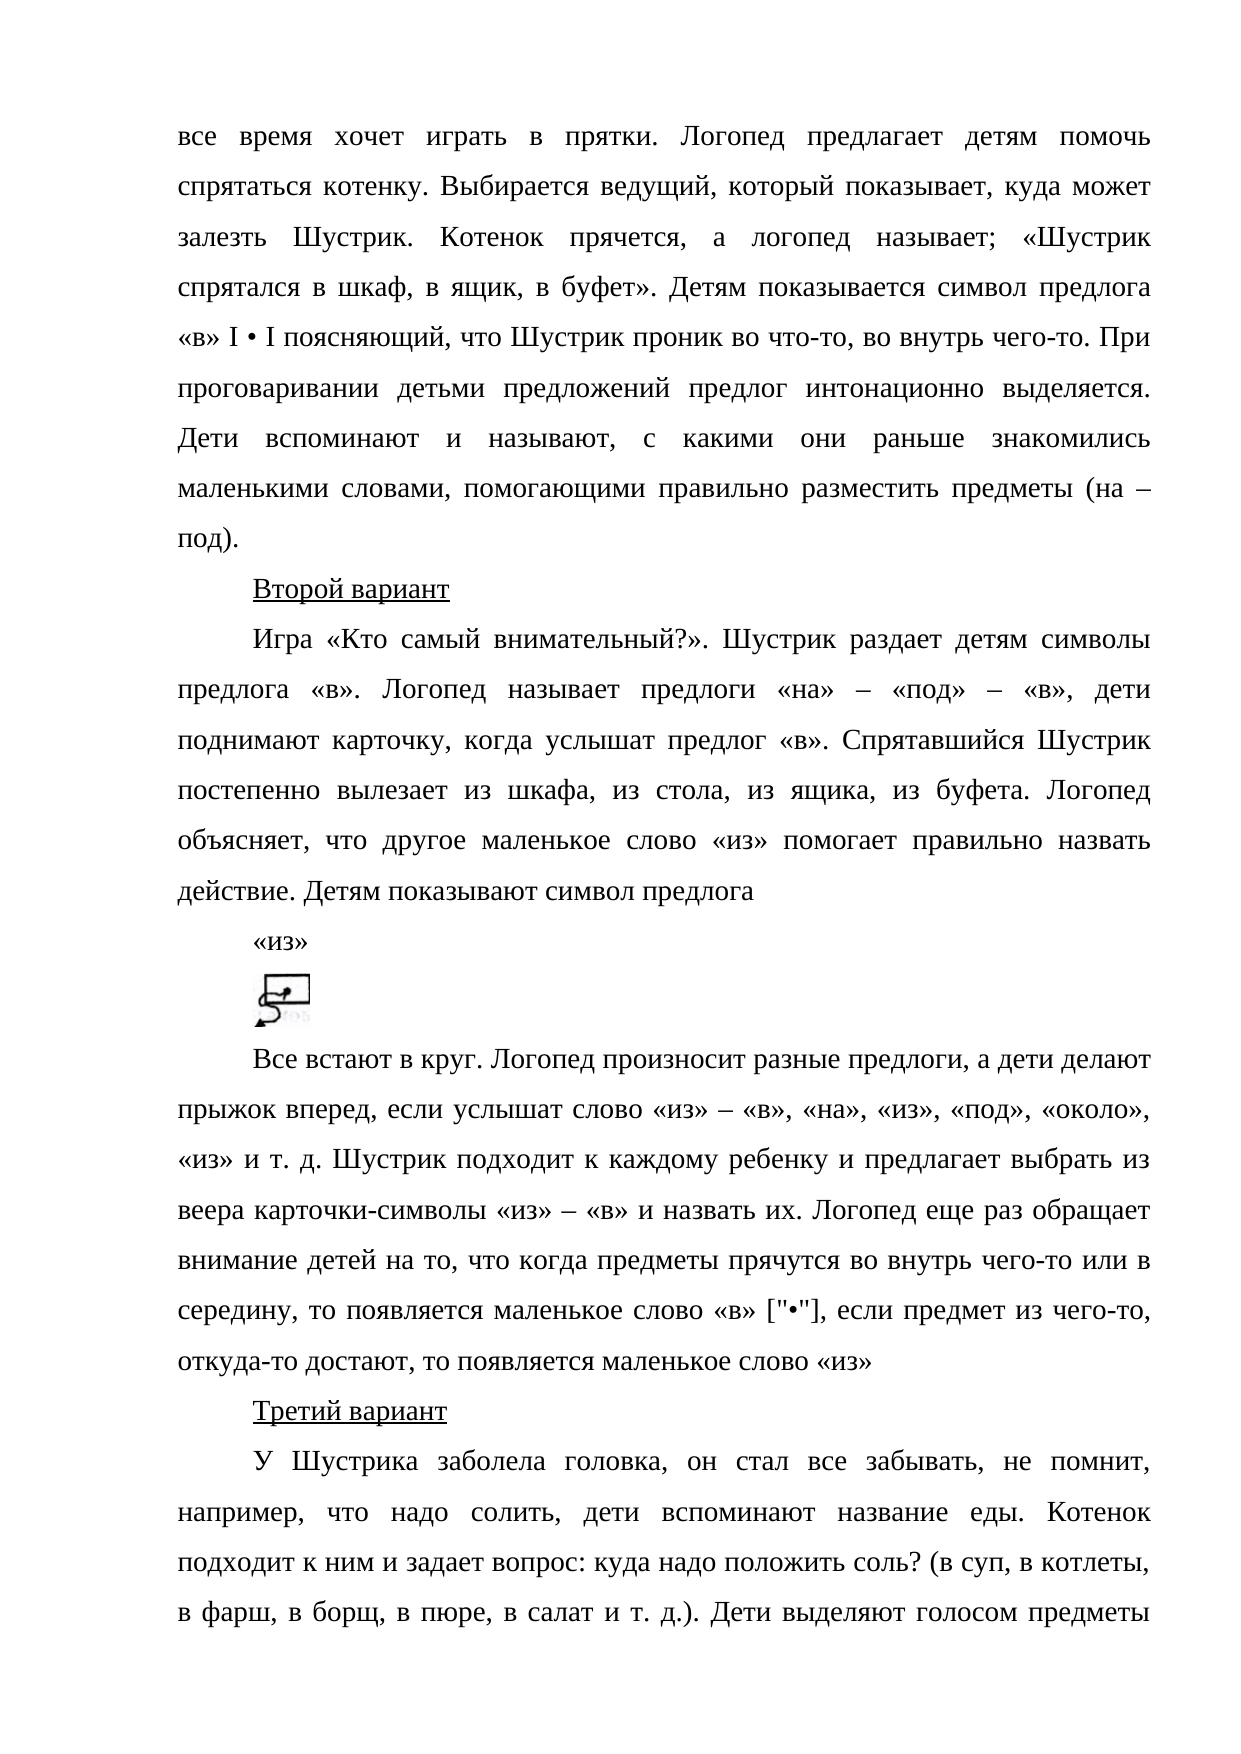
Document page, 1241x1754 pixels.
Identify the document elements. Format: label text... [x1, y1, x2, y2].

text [177, 1443, 1152, 1628]
text Все встают в круг. Логопед произносит разные предлоги, а дети делают прыжок вперед, если услышат слово «из» – «в», «на», «из», «под», «около», «из» и т. д. Шустрик подходит к каждому ребенку и предлагает выбрать из веера карточки-символы «из» – «в» и назвать их. Логопед еще раз обращает внимание детей на то, что когда предметы прячутся во внутрь чего-то или в середину, то появляется маленькое слово «в» ["•"], если предмет из чего-то, откуда-то достают, то появляется маленькое слово «из» [177, 1041, 1152, 1376]
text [177, 118, 1152, 554]
text Второй вариант [177, 571, 1152, 604]
text Игра «Кто самый внимательный?». Шустрик раздает детям символы предлога «в». Логопед называет предлоги «на» – «под» – «в», дети поднимают карточку, когда услышат предлог «в». Спрятавшийся Шустрик постепенно вылезает из шкафа, из стола, из ящика, из буфета. Логопед объясняет, что другое маленькое слово «из» помогает правильно назвать действие. Детям показывают символ предлога [177, 621, 1152, 906]
text «из» [177, 923, 1152, 957]
text Третий вариант [177, 1393, 1152, 1427]
picture [252, 973, 310, 1027]
